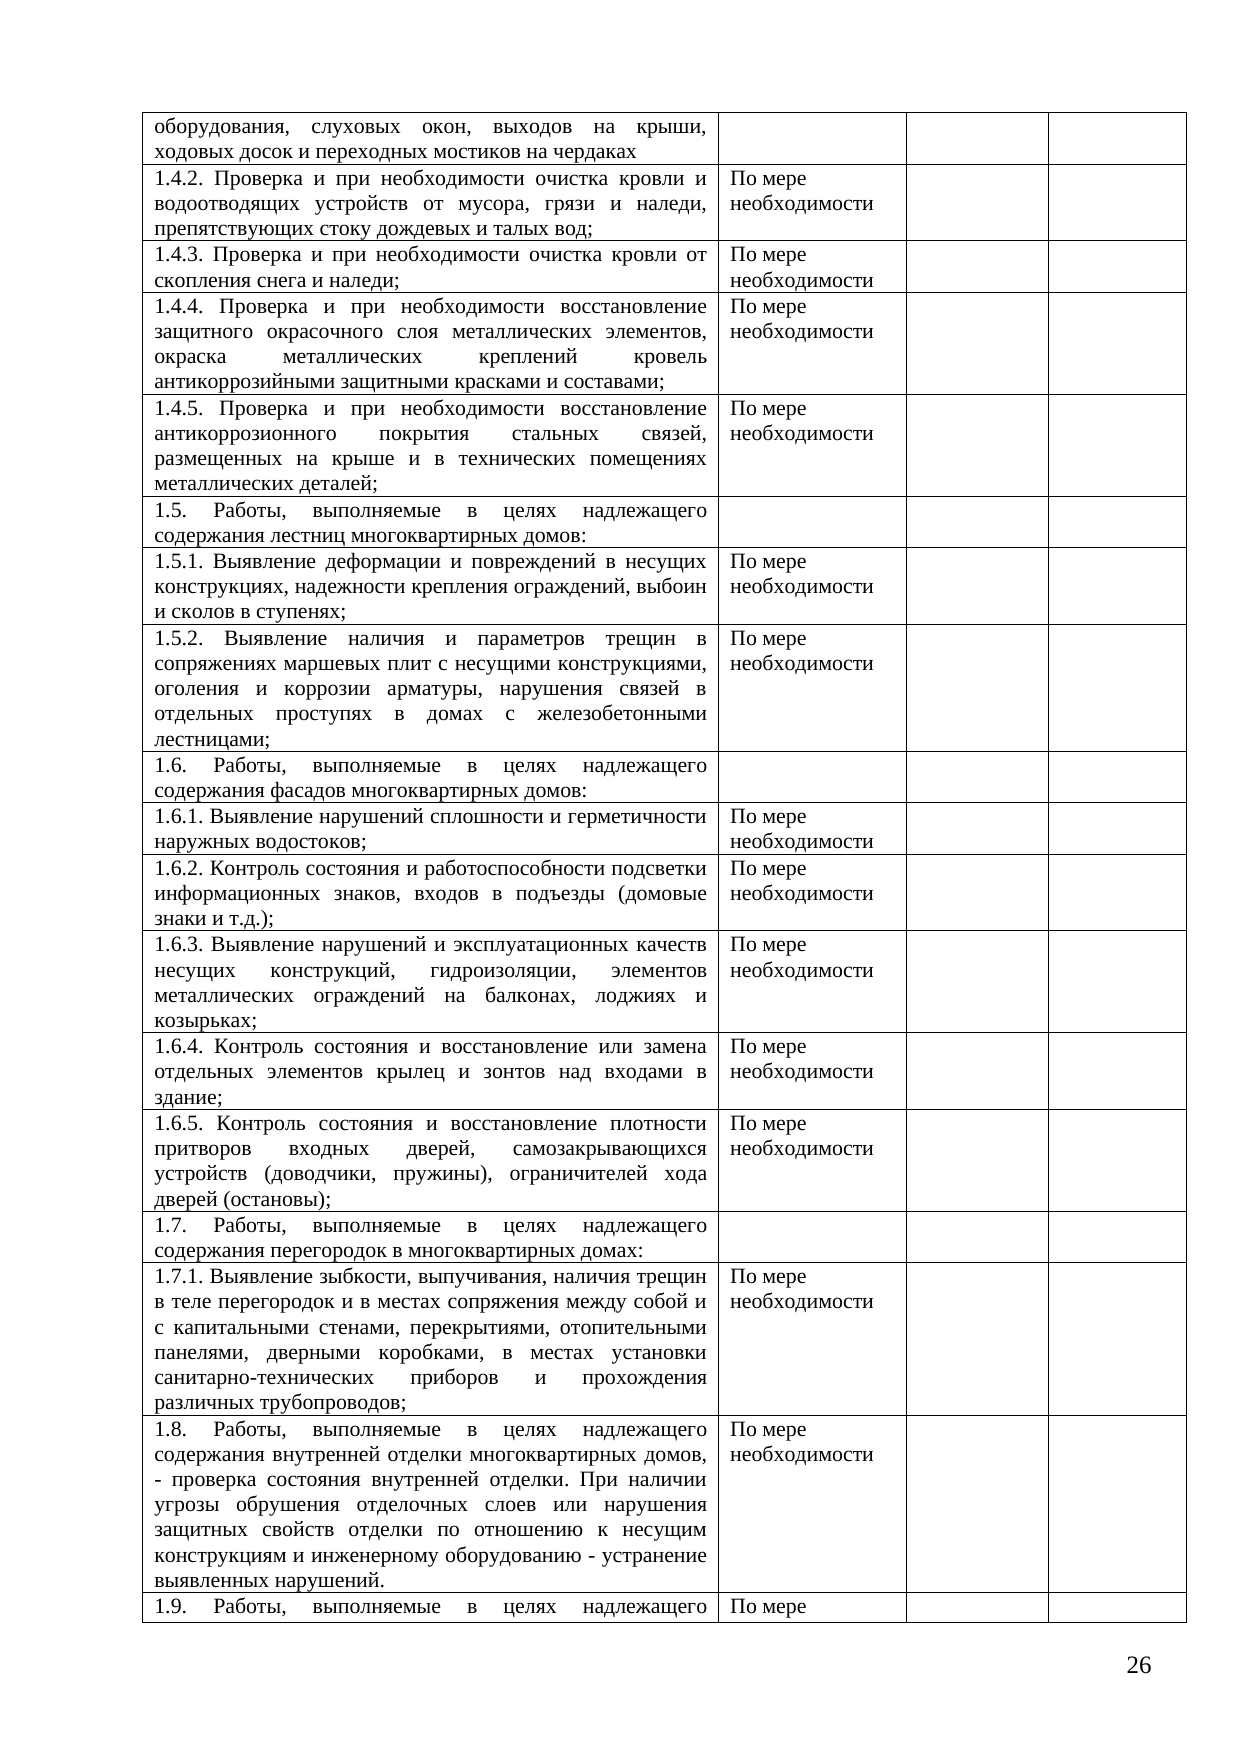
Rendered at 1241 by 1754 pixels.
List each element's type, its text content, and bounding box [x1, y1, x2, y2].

table_cell По мере необходимости [719, 1416, 906, 1592]
table_cell [1049, 752, 1186, 802]
table_cell [907, 497, 1048, 547]
table_cell [907, 803, 1048, 854]
table_cell [907, 752, 1048, 802]
table_cell [1049, 855, 1186, 930]
table_cell 1.7.1. Выявление зыбкости, выпучивания, наличия трещин в теле перегородок и в местах сопряжения между собой и с капитальными стенами, перекрытиями, отопительными панелями, дверными коробками, в местах установки санитарно-технических приборов и прохождения различных трубопроводов; [143, 1263, 718, 1414]
table_cell 1.4.2. Проверка и при необходимости очистка кровли и водоотводящих устройств от мусора, грязи и наледи, препятствующих стоку дождевых и талых вод; [143, 165, 718, 240]
table_cell По мере необходимости [719, 855, 906, 930]
table_cell [1049, 1212, 1186, 1262]
table_cell По мере необходимости [719, 293, 906, 394]
table_cell [1049, 548, 1186, 624]
table_cell 1.4.4. Проверка и при необходимости восстановление защитного окрасочного слоя металлических элементов, окраска металлических креплений кровель антикоррозийными защитными красками и составами; [143, 293, 718, 394]
table_cell По мере необходимости [719, 1110, 906, 1211]
table_cell 1.8. Работы, выполняемые в целях надлежащего содержания внутренней отделки многоквартирных домов, - проверка состояния внутренней отделки. При наличии угрозы обрушения отделочных слоев или нарушения защитных свойств отделки по отношению к несущим конструкциям и инженерному оборудованию - устранение выявленных нарушений. [143, 1416, 718, 1592]
table_cell [907, 625, 1048, 751]
table_cell 1.6.4. Контроль состояния и восстановление или замена отдельных элементов крылец и зонтов над входами в здание; [143, 1033, 718, 1109]
table_cell 1.7. Работы, выполняемые в целях надлежащего содержания перегородок в многоквартирных домах: [143, 1212, 718, 1262]
table_cell [1049, 165, 1186, 240]
table_cell [1049, 293, 1186, 394]
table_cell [719, 113, 906, 164]
table_cell По мере необходимости [719, 625, 906, 751]
table_cell [1049, 1416, 1186, 1592]
table_cell По мере необходимости [719, 241, 906, 292]
table_cell 1.5.2. Выявление наличия и параметров трещин в сопряжениях маршевых плит с несущими конструкциями, оголения и коррозии арматуры, нарушения связей в отдельных проступях в домах с железобетонными лестницами; [143, 625, 718, 751]
table_cell 1.6. Работы, выполняемые в целях надлежащего содержания фасадов многоквартирных домов: [143, 752, 718, 802]
table_cell По мере необходимости [719, 165, 906, 240]
table_cell [907, 165, 1048, 240]
table_cell [719, 497, 906, 547]
table_cell По мере необходимости [719, 1263, 906, 1414]
table_cell [1049, 931, 1186, 1032]
table_cell По мере необходимости [719, 931, 906, 1032]
table_cell [1049, 803, 1186, 854]
table_cell 1.6.3. Выявление нарушений и эксплуатационных качеств несущих конструкций, гидроизоляции, элементов металлических ограждений на балконах, лоджиях и козырьках; [143, 931, 718, 1032]
table_cell [907, 548, 1048, 624]
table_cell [719, 1593, 906, 1622]
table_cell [143, 113, 718, 164]
table_cell [1049, 1110, 1186, 1211]
table_cell [719, 752, 906, 802]
table_cell [907, 931, 1048, 1032]
table_cell 1.4.5. Проверка и при необходимости восстановление антикоррозионного покрытия стальных связей, размещенных на крыше и в технических помещениях металлических деталей; [143, 395, 718, 496]
table_cell [907, 1212, 1048, 1262]
table_cell 1.5. Работы, выполняемые в целях надлежащего содержания лестниц многоквартирных домов: [143, 497, 718, 547]
table_cell [907, 1263, 1048, 1414]
table_cell [1049, 1033, 1186, 1109]
table_cell [1049, 625, 1186, 751]
table_cell 1.6.2. Контроль состояния и работоспособности подсветки информационных знаков, входов в подъезды (домовые знаки и т.д.); [143, 855, 718, 930]
table_cell [1049, 1263, 1186, 1414]
table_cell [1049, 113, 1186, 164]
table_cell [907, 1416, 1048, 1592]
table_cell [907, 1110, 1048, 1211]
table_cell [1049, 241, 1186, 292]
table_cell 1.5.1. Выявление деформации и повреждений в несущих конструкциях, надежности крепления ограждений, выбоин и сколов в ступенях; [143, 548, 718, 624]
table_cell [907, 241, 1048, 292]
table_cell [907, 113, 1048, 164]
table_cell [143, 1593, 718, 1622]
table_cell [907, 1033, 1048, 1109]
table_cell По мере необходимости [719, 395, 906, 496]
table_cell [907, 395, 1048, 496]
table_cell [907, 855, 1048, 930]
table_cell [1049, 395, 1186, 496]
table_cell По мере необходимости [719, 803, 906, 854]
table_cell 1.6.1. Выявление нарушений сплошности и герметичности наружных водостоков; [143, 803, 718, 854]
table_cell 1.4.3. Проверка и при необходимости очистка кровли от скопления снега и наледи; [143, 241, 718, 292]
table_cell По мере необходимости [719, 548, 906, 624]
table_cell [1049, 497, 1186, 547]
table_cell [719, 1212, 906, 1262]
table_cell 1.6.5. Контроль состояния и восстановление плотности притворов входных дверей, самозакрывающихся устройств (доводчики, пружины), ограничителей хода дверей (остановы); [143, 1110, 718, 1211]
table_cell [907, 293, 1048, 394]
table_cell [907, 1593, 1048, 1622]
table_cell По мере необходимости [719, 1033, 906, 1109]
table_cell [1049, 1593, 1186, 1622]
